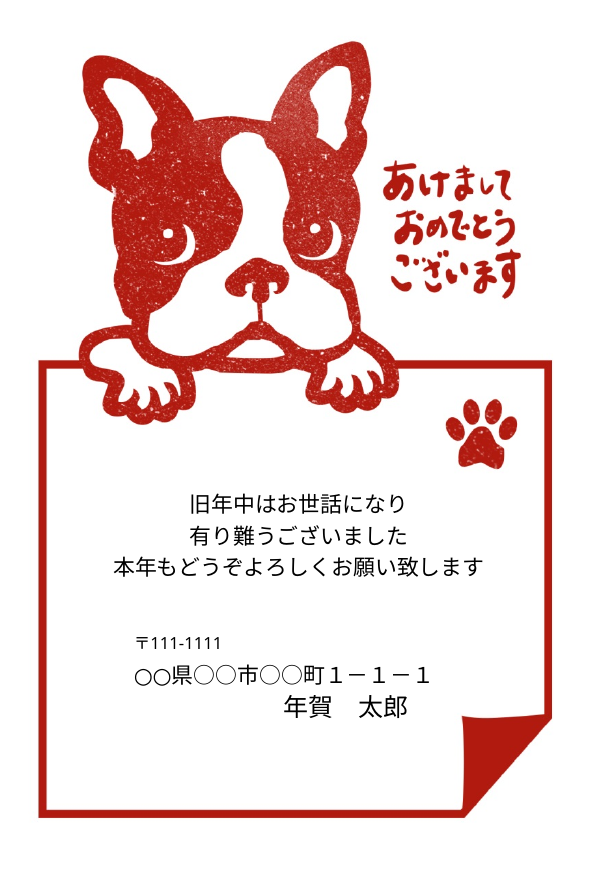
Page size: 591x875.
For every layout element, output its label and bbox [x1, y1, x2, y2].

picture [17, 26, 573, 848]
